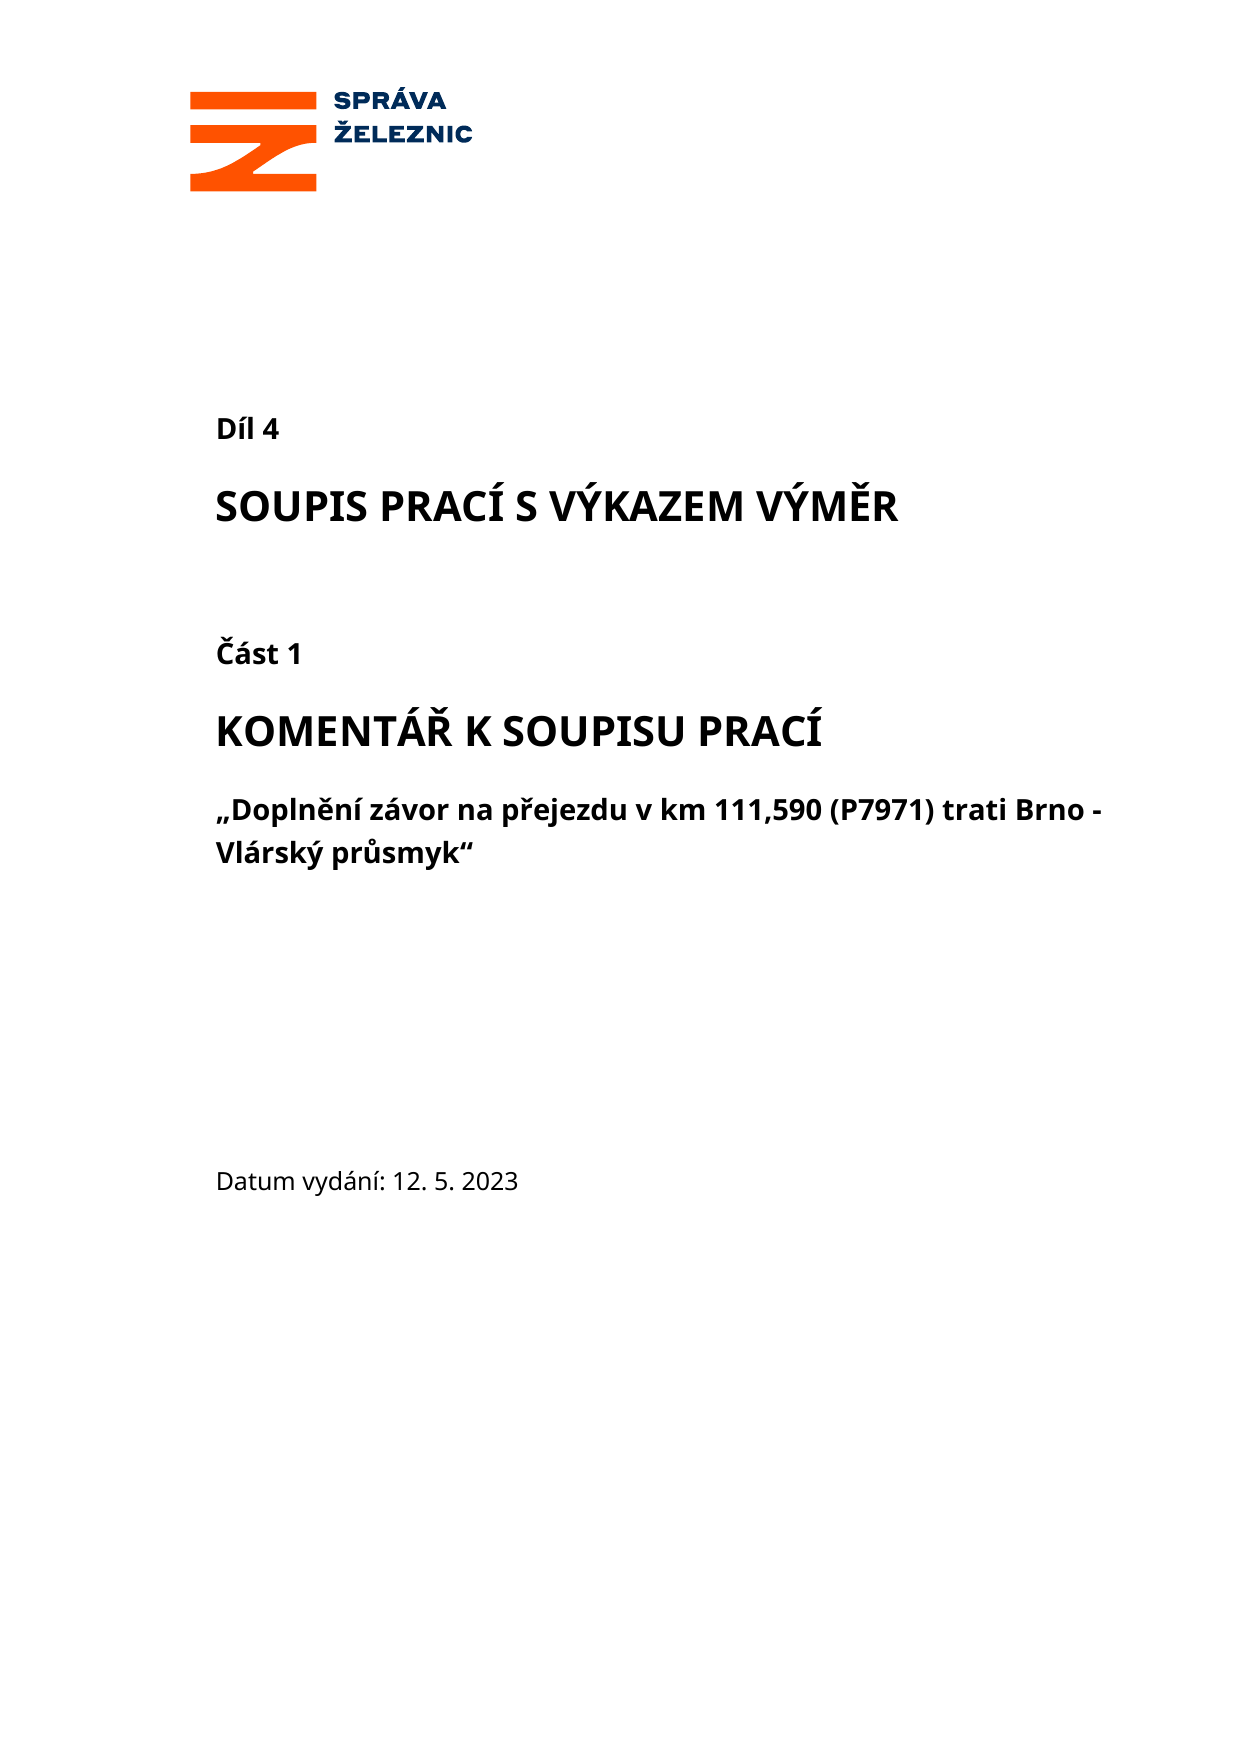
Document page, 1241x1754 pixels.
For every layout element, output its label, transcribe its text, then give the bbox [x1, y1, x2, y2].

text Díl 4 [216, 408, 1122, 448]
text Datum vydání: 12. 5. 2023 [216, 1163, 1122, 1198]
text „Doplnění závor na přejezdu v km 111,590 (P7971) trati Brno - Vlárský průsmyk“ [216, 789, 1122, 872]
text Část 1 [216, 633, 1122, 673]
text KOMENTÁŘ K SOUPISU PRACÍ [216, 702, 1122, 758]
text SOUPIS PRACÍ S VÝKAZEM VÝMĚR [216, 477, 1122, 534]
